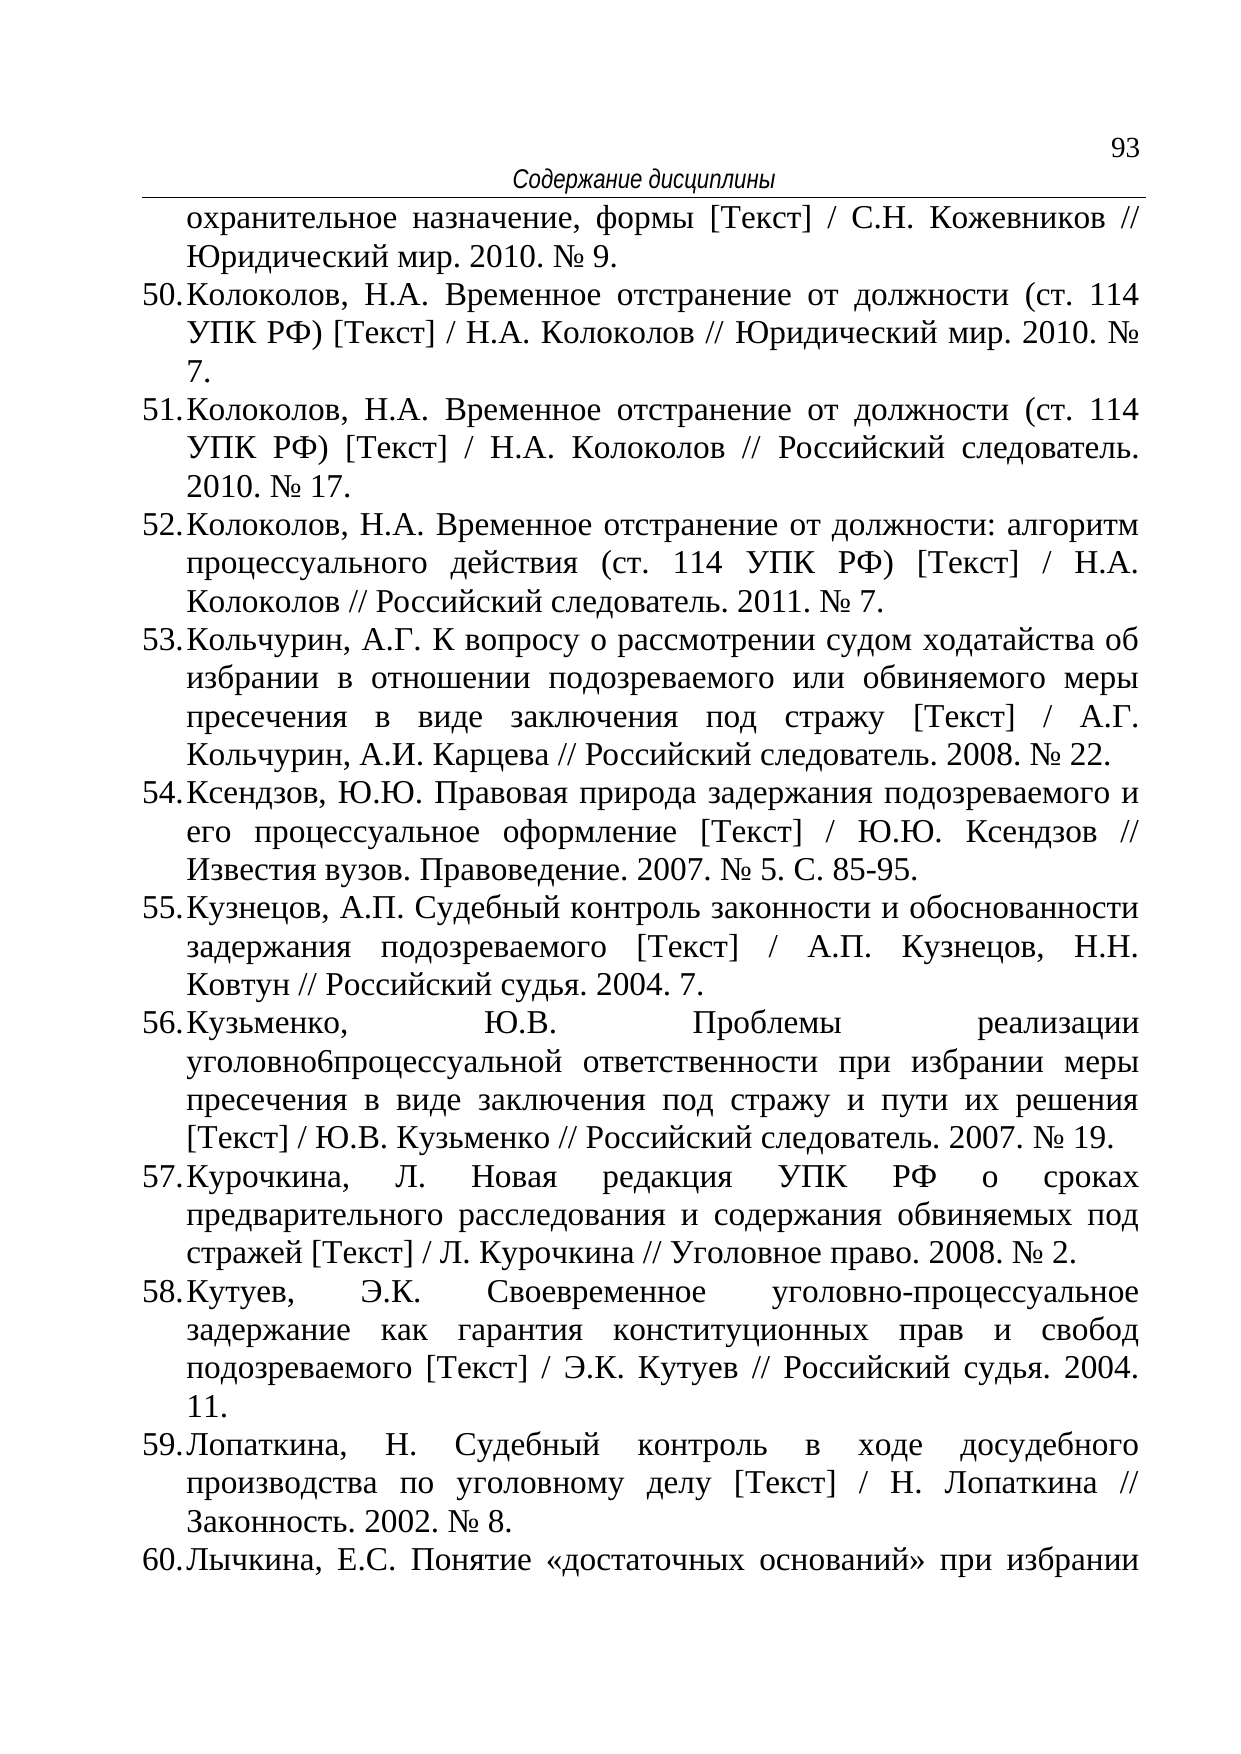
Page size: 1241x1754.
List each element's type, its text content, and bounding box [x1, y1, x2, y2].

list Кольчурин, А.Г. К вопросу о рассмотрении судом ходатайства об избрании в отношении подозреваемого или обвиняемого меры пресечения в виде заключения под стражу [Текст] / А.Г. Кольчурин, А.И. Карцева // Российский следователь. 2008. № 22. [142, 619, 1140, 773]
list Колоколов, Н.А. Временное отстранение от должности (ст. 114 УПК РФ) [Текст] / Н.А. Колоколов // Российский следователь. 2010. № 17. [142, 389, 1140, 504]
list Лычкина, Е.С. Понятие «достаточных оснований» при избрании меры пресечения [Текст] / Е.С. Лычкина // Уголовное судопроизводство. 2008. № 3. [142, 1539, 1140, 1578]
list Ксендзов, Ю.Ю. Правовая природа задержания подозреваемого и его процессуальное оформление [Текст] / Ю.Ю. Ксендзов // Известия вузов. Правоведение. 2007. № 5. С. 85-95. [142, 773, 1140, 888]
list Кузьменко, Ю.В. Проблемы реализации уголовно6процессуальной ответственности при избрании меры пресечения в виде заключения под стражу и пути их решения [Текст] / Ю.В. Кузьменко // Российский следователь. 2007. № 19. [142, 1003, 1140, 1156]
list Кузнецов, А.П. Судебный контроль законности и обоснованности задержания подозреваемого [Текст] / А.П. Кузнецов, Н.Н. Ковтун // Российский судья. 2004. 7. [142, 888, 1140, 1003]
list Колоколов, Н.А. Временное отстранение от должности (ст. 114 УПК РФ) [Текст] / Н.А. Колоколов // Юридический мир. 2010. № 7. [142, 274, 1140, 389]
list Лопаткина, Н. Судебный контроль в ходе досудебного производства по уголовному делу [Текст] / Н. Лопаткина // Законность. 2002. № 8. [142, 1424, 1140, 1539]
list Курочкина, Л. Новая редакция УПК РФ о сроках предварительного расследования и содержания обвиняемых под стражей [Текст] / Л. Курочкина // Уголовное право. 2008. № 2. [142, 1156, 1140, 1271]
list Кутуев, Э.К. Своевременное уголовно-процессуальное задержание как гарантия конституционных прав и свобод подозреваемого [Текст] / Э.К. Кутуев // Российский судья. 2004. 11. [142, 1271, 1140, 1424]
list Кожевников, С.Н. Государственное принуждение: регулятивно-охранительное назначение, формы [Текст] / С.Н. Кожевников // Юридический мир. 2010. № 9. [142, 198, 1140, 274]
list Колоколов, Н.А. Временное отстранение от должности: алгоритм процессуального действия (ст. 114 УПК РФ) [Текст] / Н.А. Колоколов // Российский следователь. 2011. № 7. [142, 504, 1140, 619]
